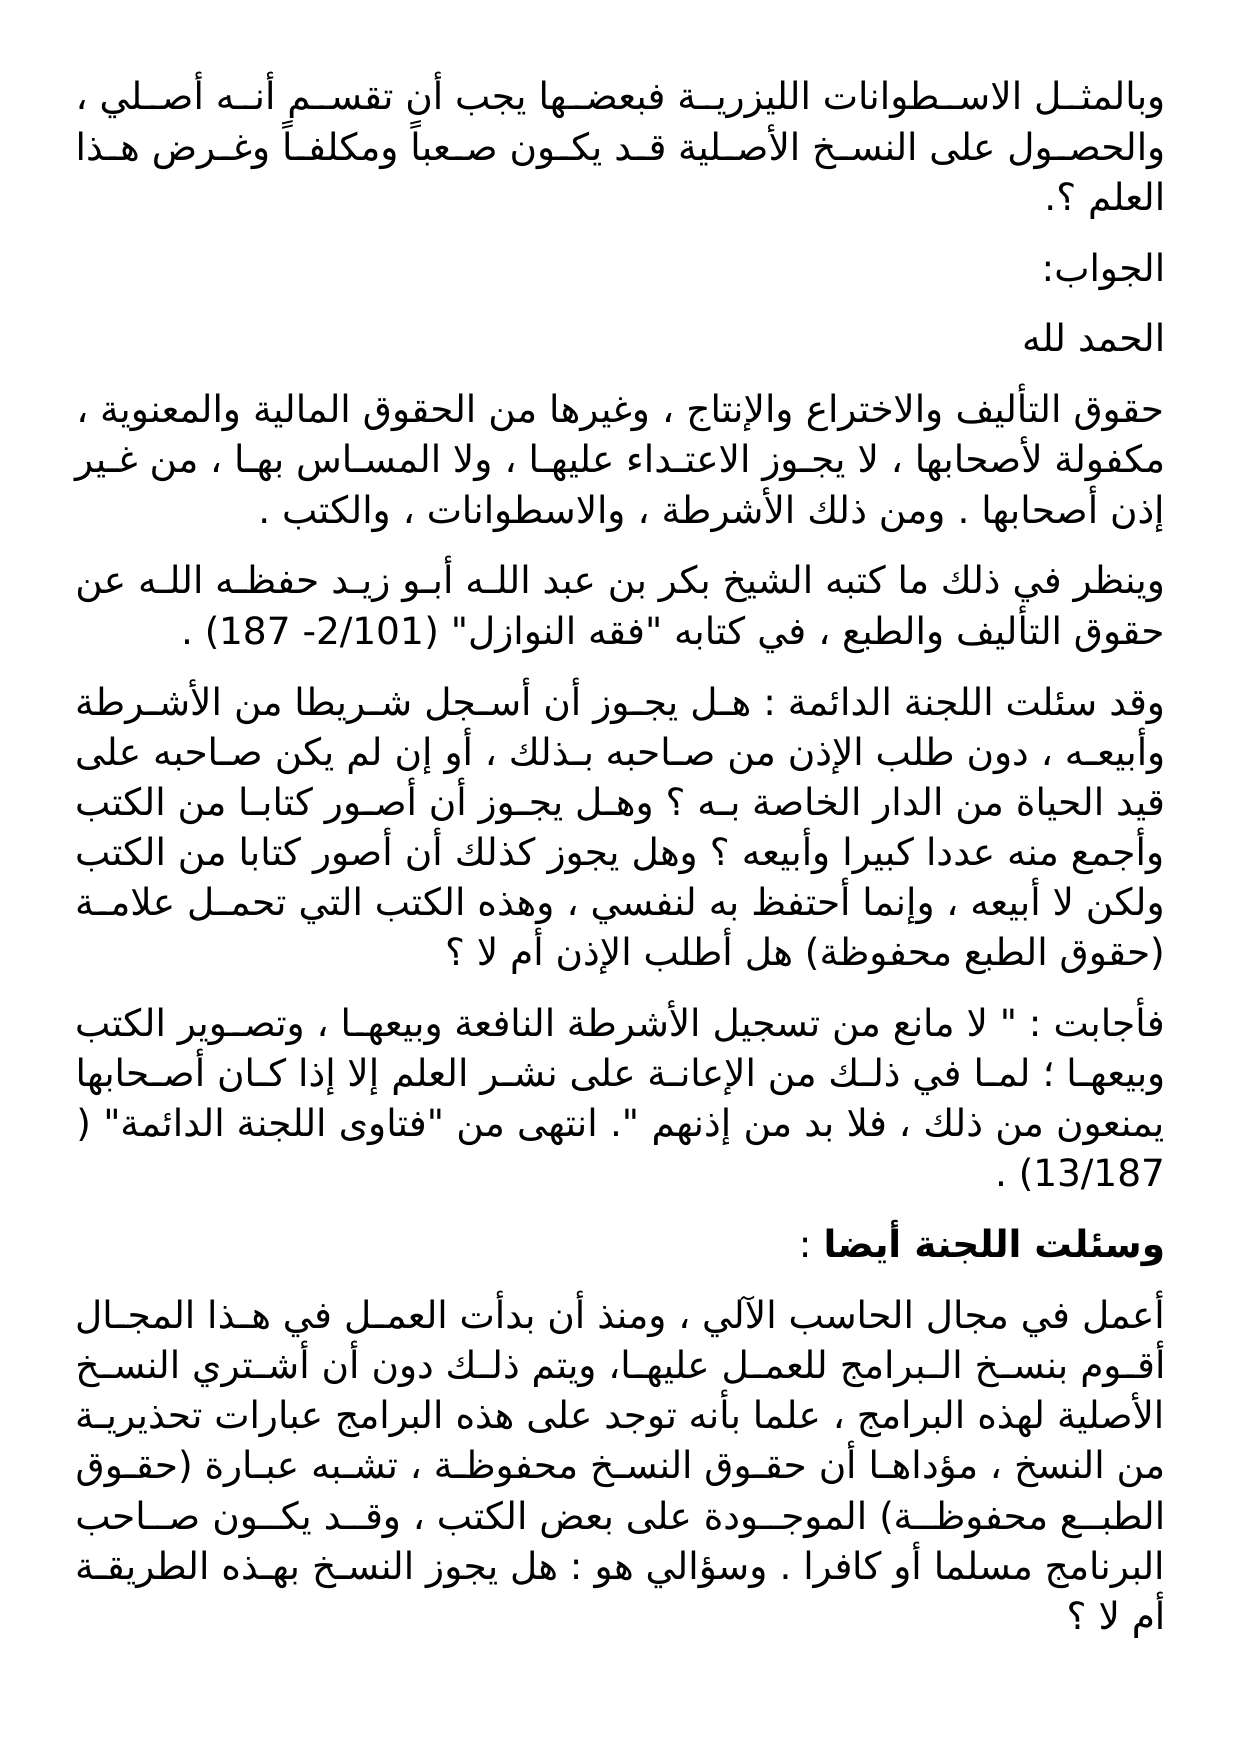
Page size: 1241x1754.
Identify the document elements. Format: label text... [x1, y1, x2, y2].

text وبالمثل الاسطوانات الليزرية فبعضها يجب أن تقسم أنه أصلي ، والحصول على النسخ الأصلية قد يكون صعباً ومكلفاً وغرض هذا العلم ؟. [75, 75, 1165, 219]
text وقد سئلت اللجنة الدائمة : هل يجوز أن أسجل شريطا من الأشرطة وأبيعه ، دون طلب الإذن من صاحبه بذلك ، أو إن لم يكن صاحبه على قيد الحياة من الدار الخاصة به ؟ وهل يجوز أن أصور كتابا من الكتب وأجمع منه عددا كبيرا وأبيعه ؟ وهل يجوز كذلك أن أصور كتابا من الكتب ولكن لا أبيعه ، وإنما أحتفظ به لنفسي ، وهذه الكتب التي تحمل علامة (حقوق الطبع محفوظة) هل أطلب الإذن أم لا ؟ [75, 680, 1165, 974]
text وينظر في ذلك ما كتبه الشيخ بكر بن عبد الله أبو زيد حفظه الله عن حقوق التأليف والطبع ، في كتابه "فقه النوازل" (2/101- 187) . [75, 559, 1165, 653]
text فأجابت : " لا مانع من تسجيل الأشرطة النافعة وبيعها ، وتصوير الكتب وبيعها ؛ لما في ذلك من الإعانة على نشر العلم إلا إذا كان أصحابها يمنعون من ذلك ، فلا بد من إذنهم ". انتهى من "فتاوى اللجنة الدائمة" (13/187) . [75, 1002, 1165, 1196]
text الحمد لله [75, 317, 1165, 361]
text الجواب: [75, 246, 1165, 290]
text أعمل في مجال الحاسب الآلي ، ومنذ أن بدأت العمل في هذا المجال أقوم بنسخ البرامج للعمل عليها، ويتم ذلك دون أن أشتري النسخ الأصلية لهذه البرامج ، علما بأنه توجد على هذه البرامج عبارات تحذيرية من النسخ ، مؤداها أن حقوق النسخ محفوظة ، تشبه عبارة (حقوق الطبع محفوظة) الموجودة على بعض الكتب ، وقد يكون صاحب البرنامج مسلما أو كافرا . وسؤالي هو : هل يجوز النسخ بهذه الطريقة أم لا ؟ [75, 1294, 1165, 1638]
text حقوق التأليف والاختراع والإنتاج ، وغيرها من الحقوق المالية والمعنوية ، مكفولة لأصحابها ، لا يجوز الاعتداء عليها ، ولا المساس بها ، من غير إذن أصحابها . ومن ذلك الأشرطة ، والاسطوانات ، والكتب . [75, 388, 1165, 532]
text وسئلت اللجنة أيضا : [75, 1223, 1165, 1267]
